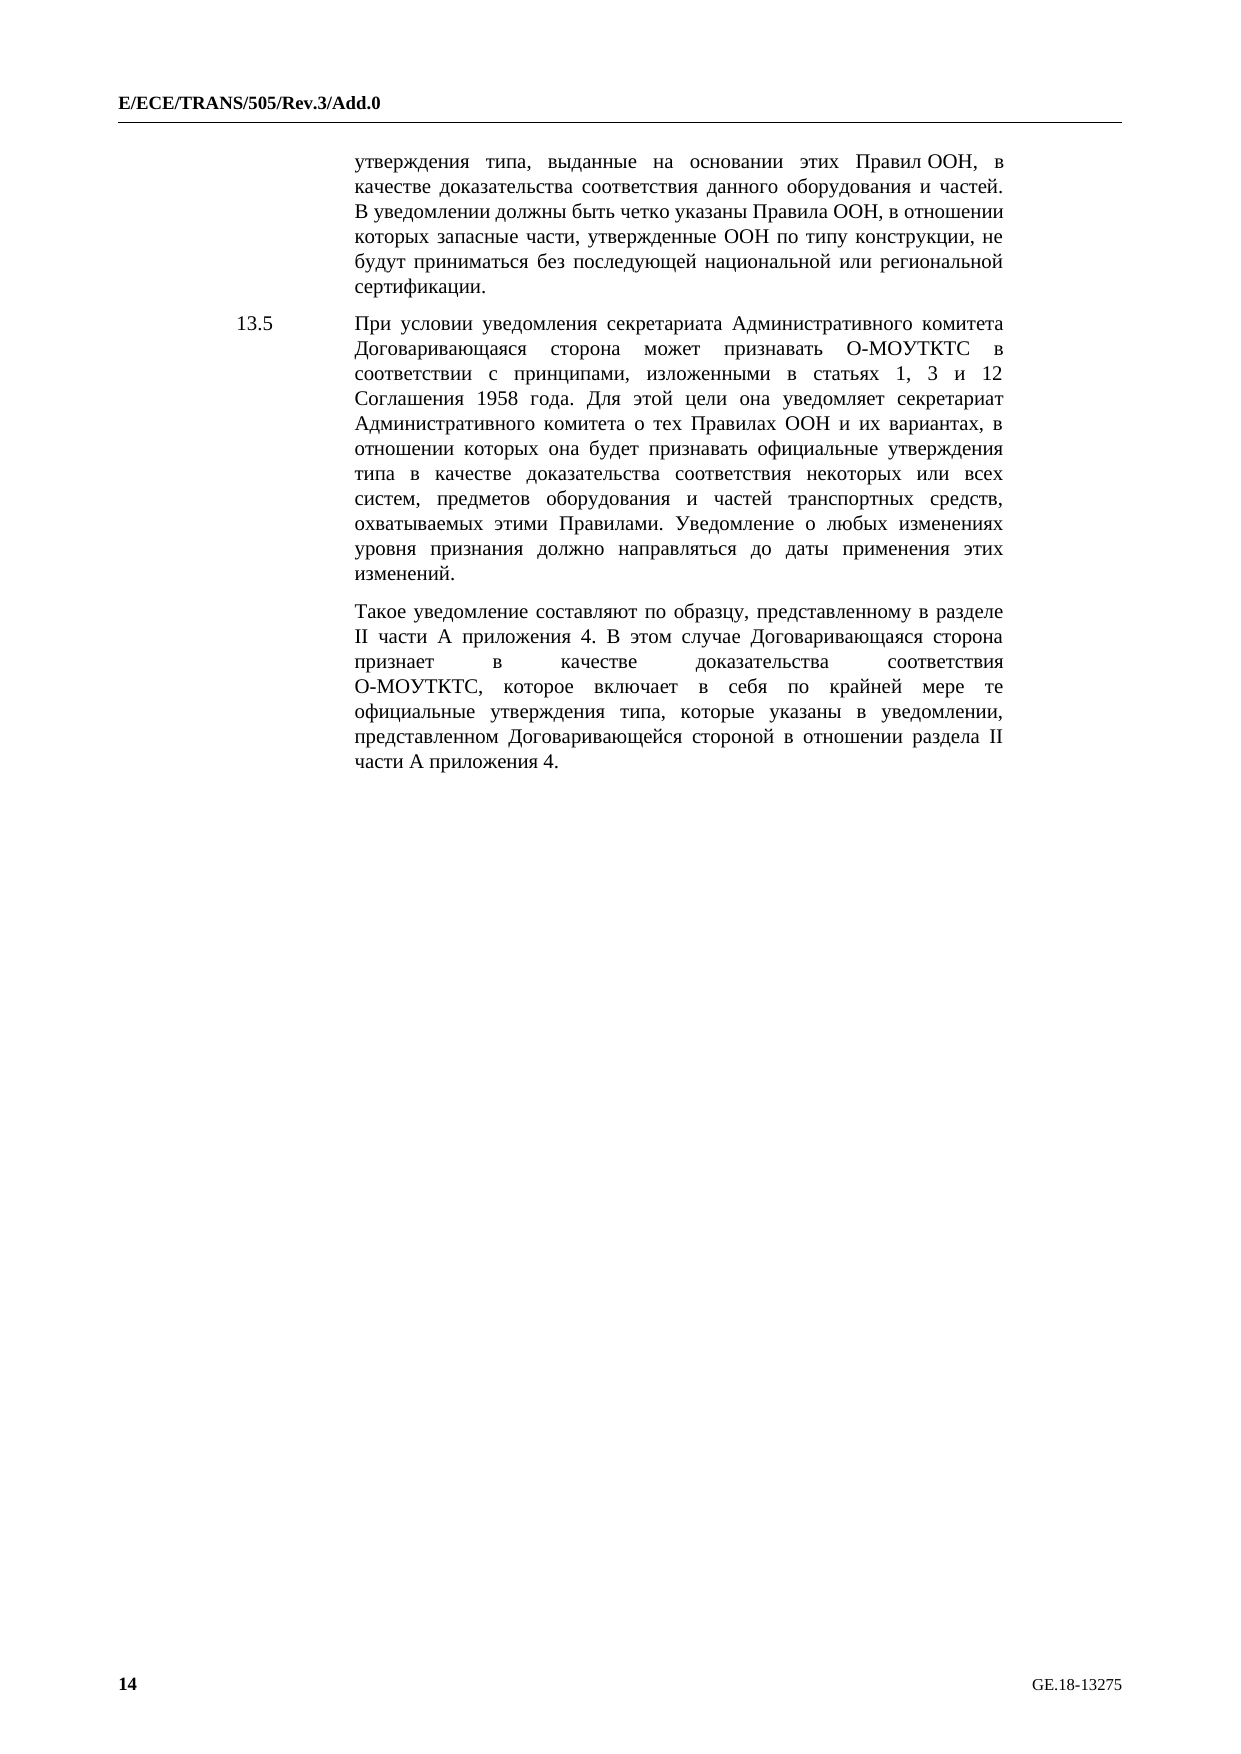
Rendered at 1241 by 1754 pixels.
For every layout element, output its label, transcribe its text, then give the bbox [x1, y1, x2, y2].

text 13.5 При условии уведомления секретариата Административного комитета Договаривающаяся сторона может признавать О-МОУТКТС в соответствии с принципами, изложенными в статьях 1, 3 и 12 Соглашения 1958 года. Для этой цели она уведомляет секретариат Административного комитета о тех Правилах ООН и их вариантах, в отношении которых она будет признавать официальные утверждения типа в качестве доказательства соответствия некоторых или всех систем, предметов оборудования и частей транспортных средств, охватываемых этими Правилами. Уведомление о любых изменениях уровня признания должно направляться до даты применения этих изменений. [236, 310, 1004, 585]
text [354, 148, 1004, 298]
text Такое уведомление составляют по образцу, представленному в разделе II части А приложения 4. В этом случае Договаривающаяся сторона признает в качестве доказательства соответствия О-МОУТКТС, которое включает в себя по крайней мере те официальные утверждения типа, которые указаны в уведомлении, представленном Договаривающейся стороной в отношении раздела II части А приложения 4. [236, 598, 1004, 773]
